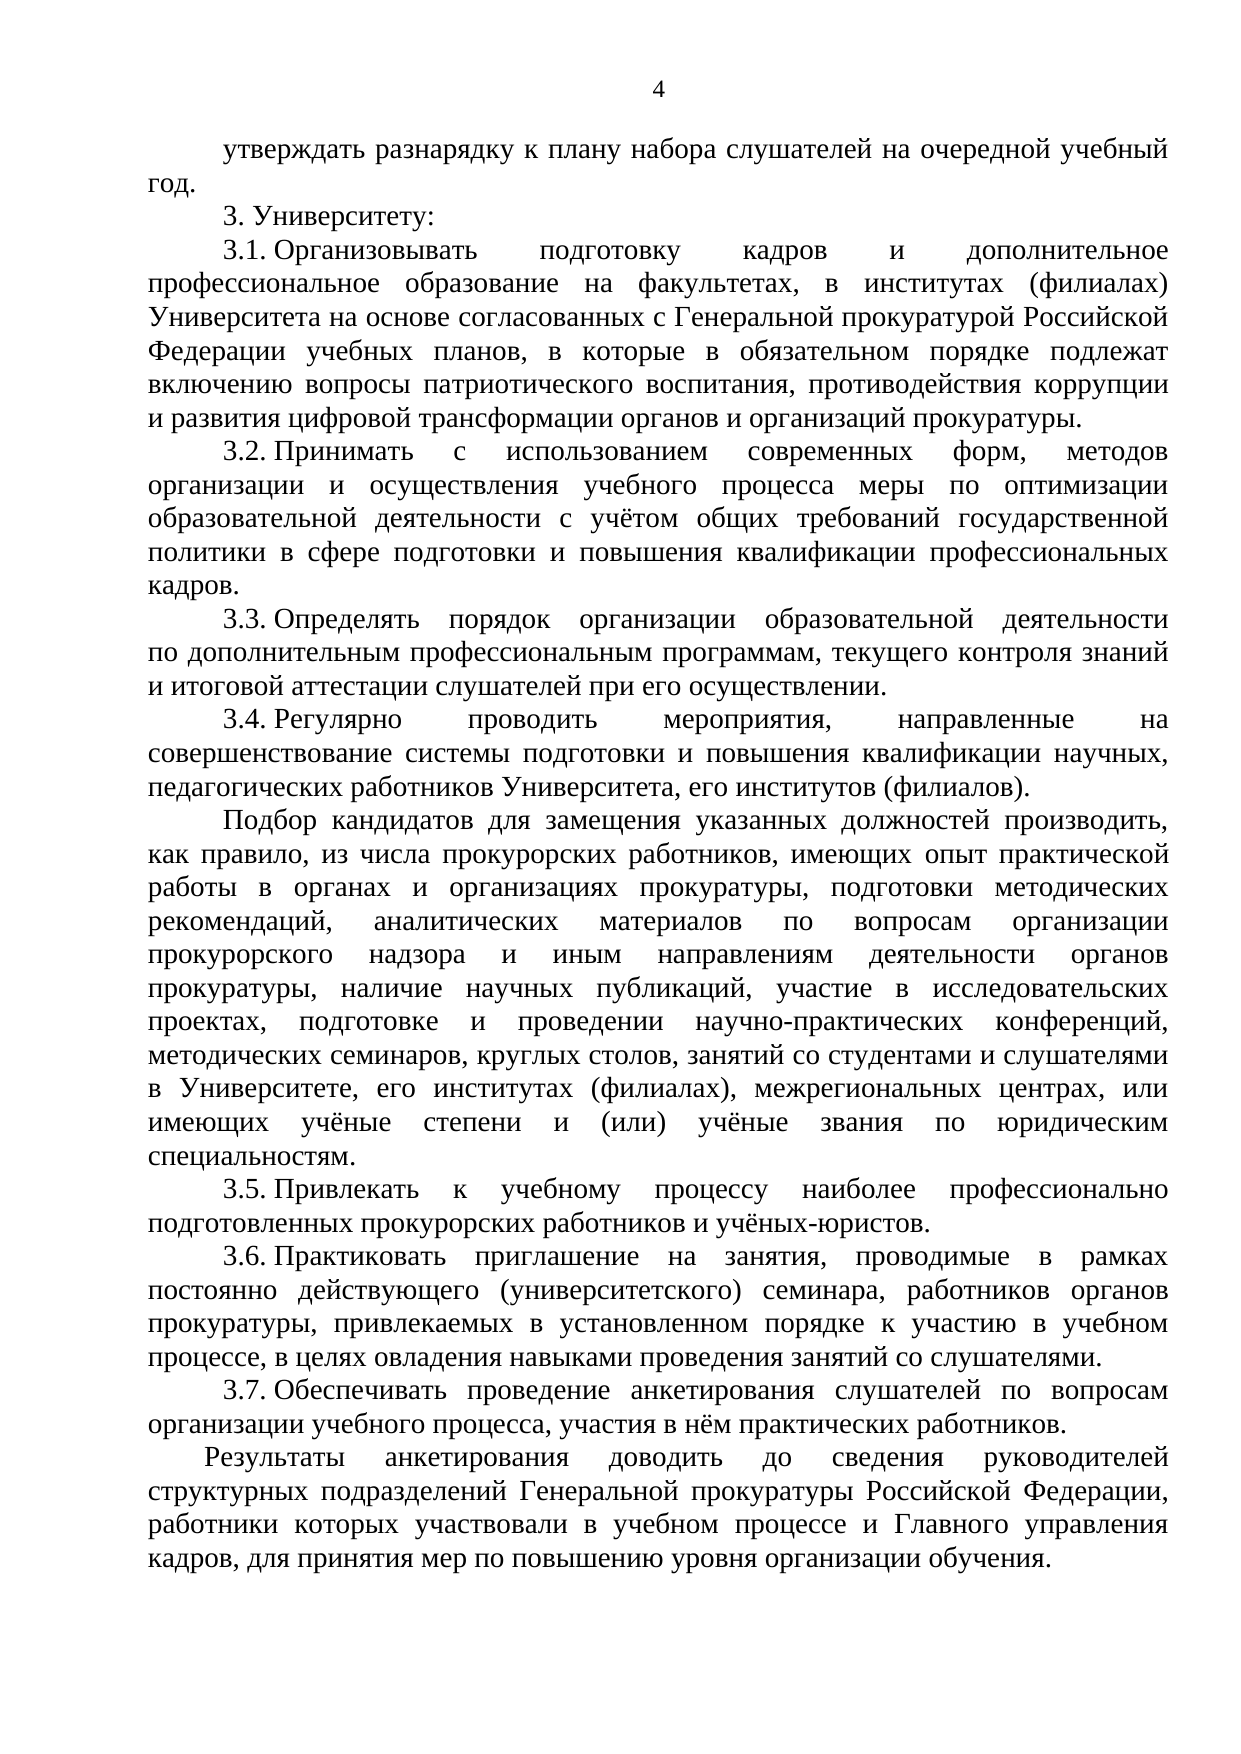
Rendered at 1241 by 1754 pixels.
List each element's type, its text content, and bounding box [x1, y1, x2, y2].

text 3.5. Привлекать к учебному процессу наиболее профессионально подготовленных прокурорских работников и учёных-юристов. [148, 1171, 1169, 1238]
text 3. Университету: [148, 198, 1169, 232]
text 3.6. Практиковать приглашение на занятия, проводимые в рамках постоянно действующего (университетского) семинара, работников органов прокуратуры, привлекаемых в установленном порядке к участию в учебном процессе, в целях овладения навыками проведения занятий со слушателями. [148, 1238, 1169, 1372]
text Подбор кандидатов для замещения указанных должностей производить, как правило, из числа прокурорских работников, имеющих опыт практической работы в органах и организациях прокуратуры, подготовки методических рекомендаций, аналитических материалов по вопросам организации прокурорского надзора и иным направлениям деятельности органов прокуратуры, наличие научных публикаций, участие в исследовательских проектах, подготовке и проведении научно-практических конференций, методических семинаров, круглых столов, занятий со студентами и слушателями в Университете, его институтах (филиалах), межрегиональных центрах, или имеющих учёные степени и (или) учёные звания по юридическим специальностям. [148, 802, 1169, 1171]
text 3.4. Регулярно проводить мероприятия, направленные на совершенствование системы подготовки и повышения квалификации научных, педагогических работников Университета, его институтов (филиалов). [148, 702, 1169, 802]
text 3.7. Обеспечивать проведение анкетирования слушателей по вопросам организации учебного процесса, участия в нём практических работников. [148, 1372, 1169, 1439]
text утверждать разнарядку к плану набора слушателей на очередной учебный год. [148, 131, 1169, 198]
text Результаты анкетирования доводить до сведения руководителей структурных подразделений Генеральной прокуратуры Российской Федерации, работники которых участвовали в учебном процессе и Главного управления кадров, для принятия мер по повышению уровня организации обучения. [148, 1439, 1169, 1574]
text 3.3. Определять порядок организации образовательной деятельности по дополнительным профессиональным программам, текущего контроля знаний и итоговой аттестации слушателей при его осуществлении. [148, 601, 1169, 702]
text 3.1. Организовывать подготовку кадров и дополнительное профессиональное образование на факультетах, в институтах (филиалах) Университета на основе согласованных с Генеральной прокуратурой Российской Федерации учебных планов, в которые в обязательном порядке подлежат включению вопросы патриотического воспитания, противодействия коррупции и развития цифровой трансформации органов и организаций прокуратуры. [148, 232, 1169, 433]
text 3.2. Принимать с использованием современных форм, методов организации и осуществления учебного процесса меры по оптимизации образовательной деятельности с учётом общих требований государственной политики в сфере подготовки и повышения квалификации профессиональных кадров. [148, 433, 1169, 601]
